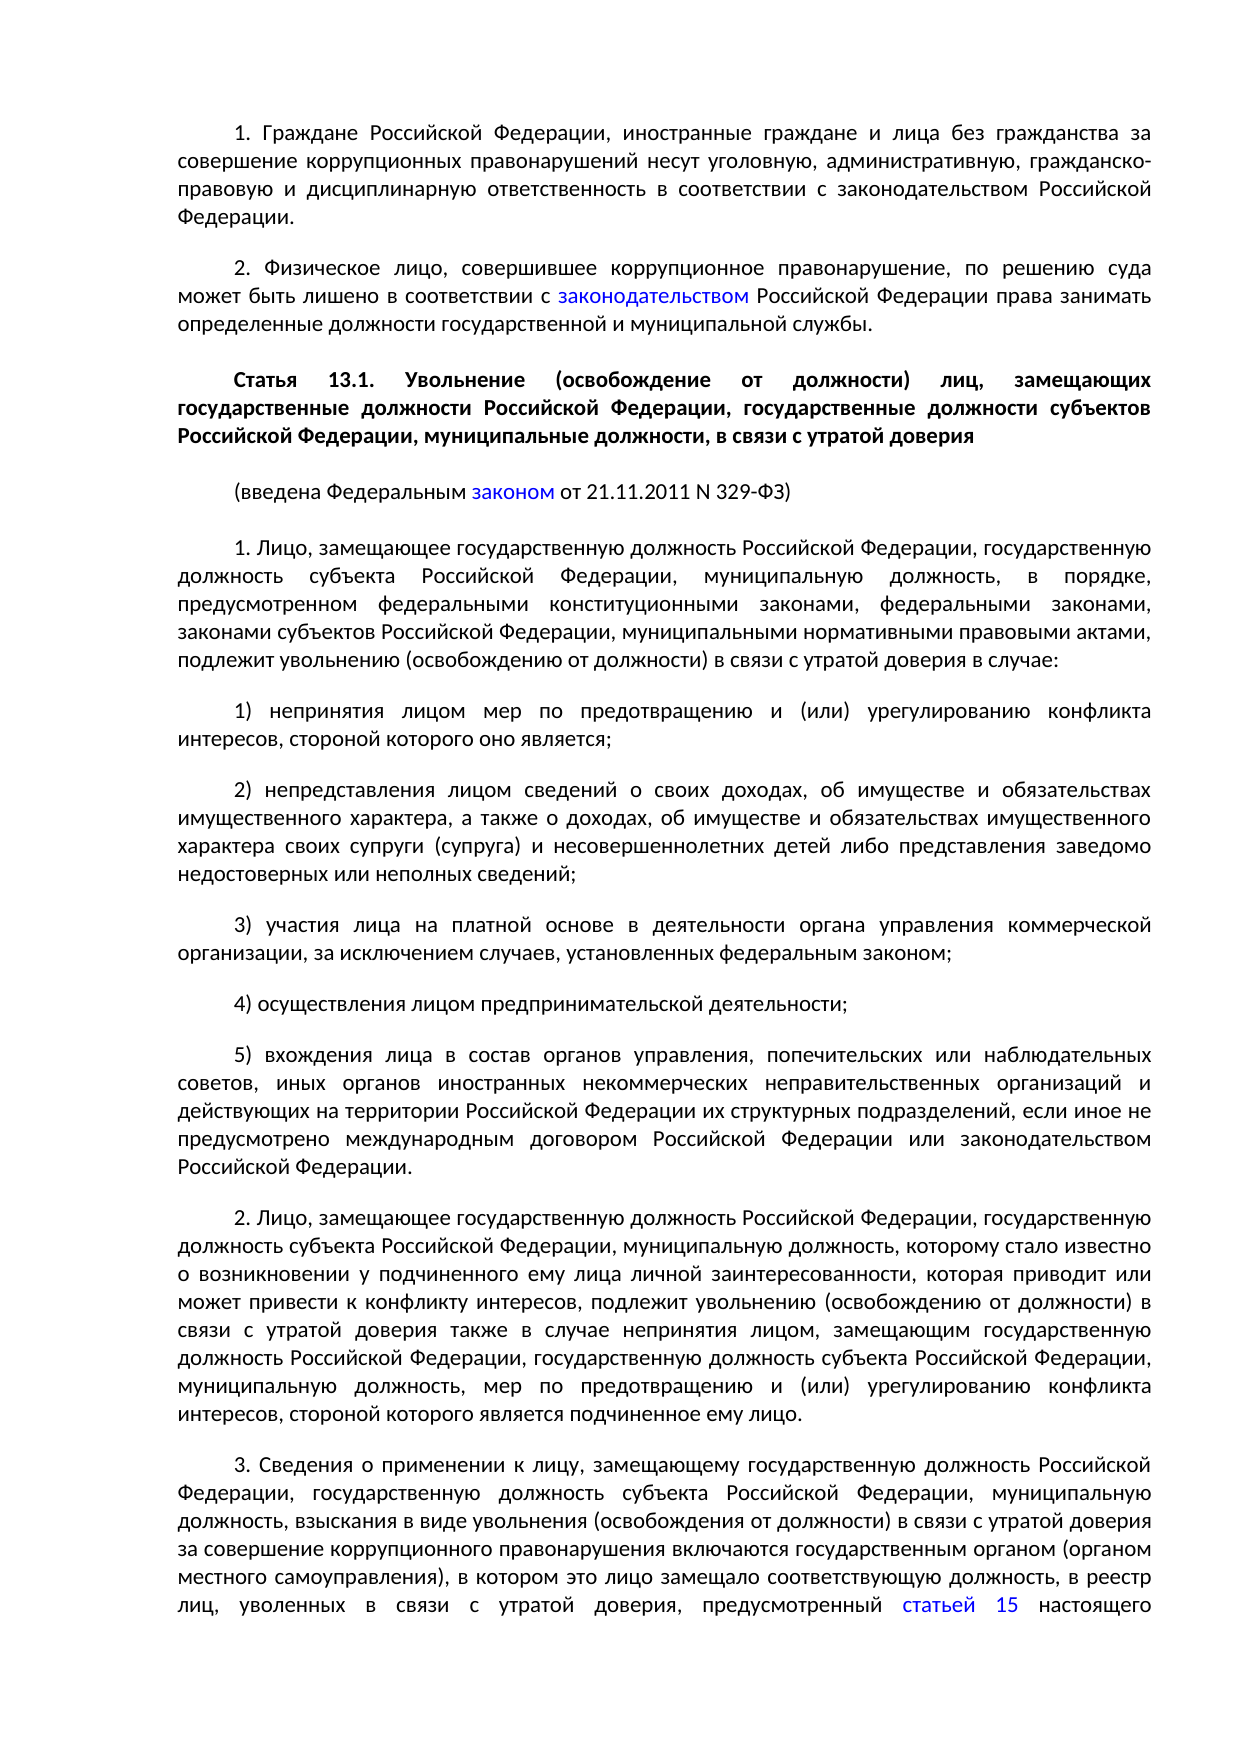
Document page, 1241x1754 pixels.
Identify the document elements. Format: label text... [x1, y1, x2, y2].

text 1. Граждане Российской Федерации, иностранные граждане и лица без гражданства за совершение коррупционных правонарушений несут уголовную, административную, гражданско-правовую и дисциплинарную ответственность в соответствии с законодательством Российской Федерации. [177, 118, 1152, 230]
text 4) осуществления лицом предпринимательской деятельности; [177, 989, 1152, 1017]
text 1. Лицо, замещающее государственную должность Российской Федерации, государственную должность субъекта Российской Федерации, муниципальную должность, в порядке, предусмотренном федеральными конституционными законами, федеральными законами, законами субъектов Российской Федерации, муниципальными нормативными правовыми актами, подлежит увольнению (освобождению от должности) в связи с утратой доверия в случае: [177, 533, 1152, 673]
text 2. Лицо, замещающее государственную должность Российской Федерации, государственную должность субъекта Российской Федерации, муниципальную должность, которому стало известно о возникновении у подчиненного ему лица личной заинтересованности, которая приводит или может привести к конфликту интересов, подлежит увольнению (освобождению от должности) в связи с утратой доверия также в случае непринятия лицом, замещающим государственную должность Российской Федерации, государственную должность субъекта Российской Федерации, муниципальную должность, мер по предотвращению и (или) урегулированию конфликта интересов, стороной которого является подчиненное ему лицо. [177, 1203, 1152, 1427]
text 1) непринятия лицом мер по предотвращению и (или) урегулированию конфликта интересов, стороной которого оно является; [177, 696, 1152, 752]
text 2. Физическое лицо, совершившее коррупционное правонарушение, по решению суда может быть лишено в соответствии с законодательством Российской Федерации права занимать определенные должности государственной и муниципальной службы. [177, 253, 1152, 337]
text 3) участия лица на платной основе в деятельности органа управления коммерческой организации, за исключением случаев, установленных федеральным законом; [177, 910, 1152, 966]
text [177, 1450, 1152, 1618]
text (введена Федеральным законом от 21.11.2011 N 329-ФЗ) [177, 477, 1152, 505]
text 2) непредставления лицом сведений о своих доходах, об имуществе и обязательствах имущественного характера, а также о доходах, об имуществе и обязательствах имущественного характера своих супруги (супруга) и несовершеннолетних детей либо представления заведомо недостоверных или неполных сведений; [177, 775, 1152, 887]
text 5) вхождения лица в состав органов управления, попечительских или наблюдательных советов, иных органов иностранных некоммерческих неправительственных организаций и действующих на территории Российской Федерации их структурных подразделений, если иное не предусмотрено международным договором Российской Федерации или законодательством Российской Федерации. [177, 1040, 1152, 1180]
title Статья 13.1. Увольнение (освобождение от должности) лиц, замещающих государственные должности Российской Федерации, государственные должности субъектов Российской Федерации, муниципальные должности, в связи с утратой доверия [177, 365, 1152, 449]
